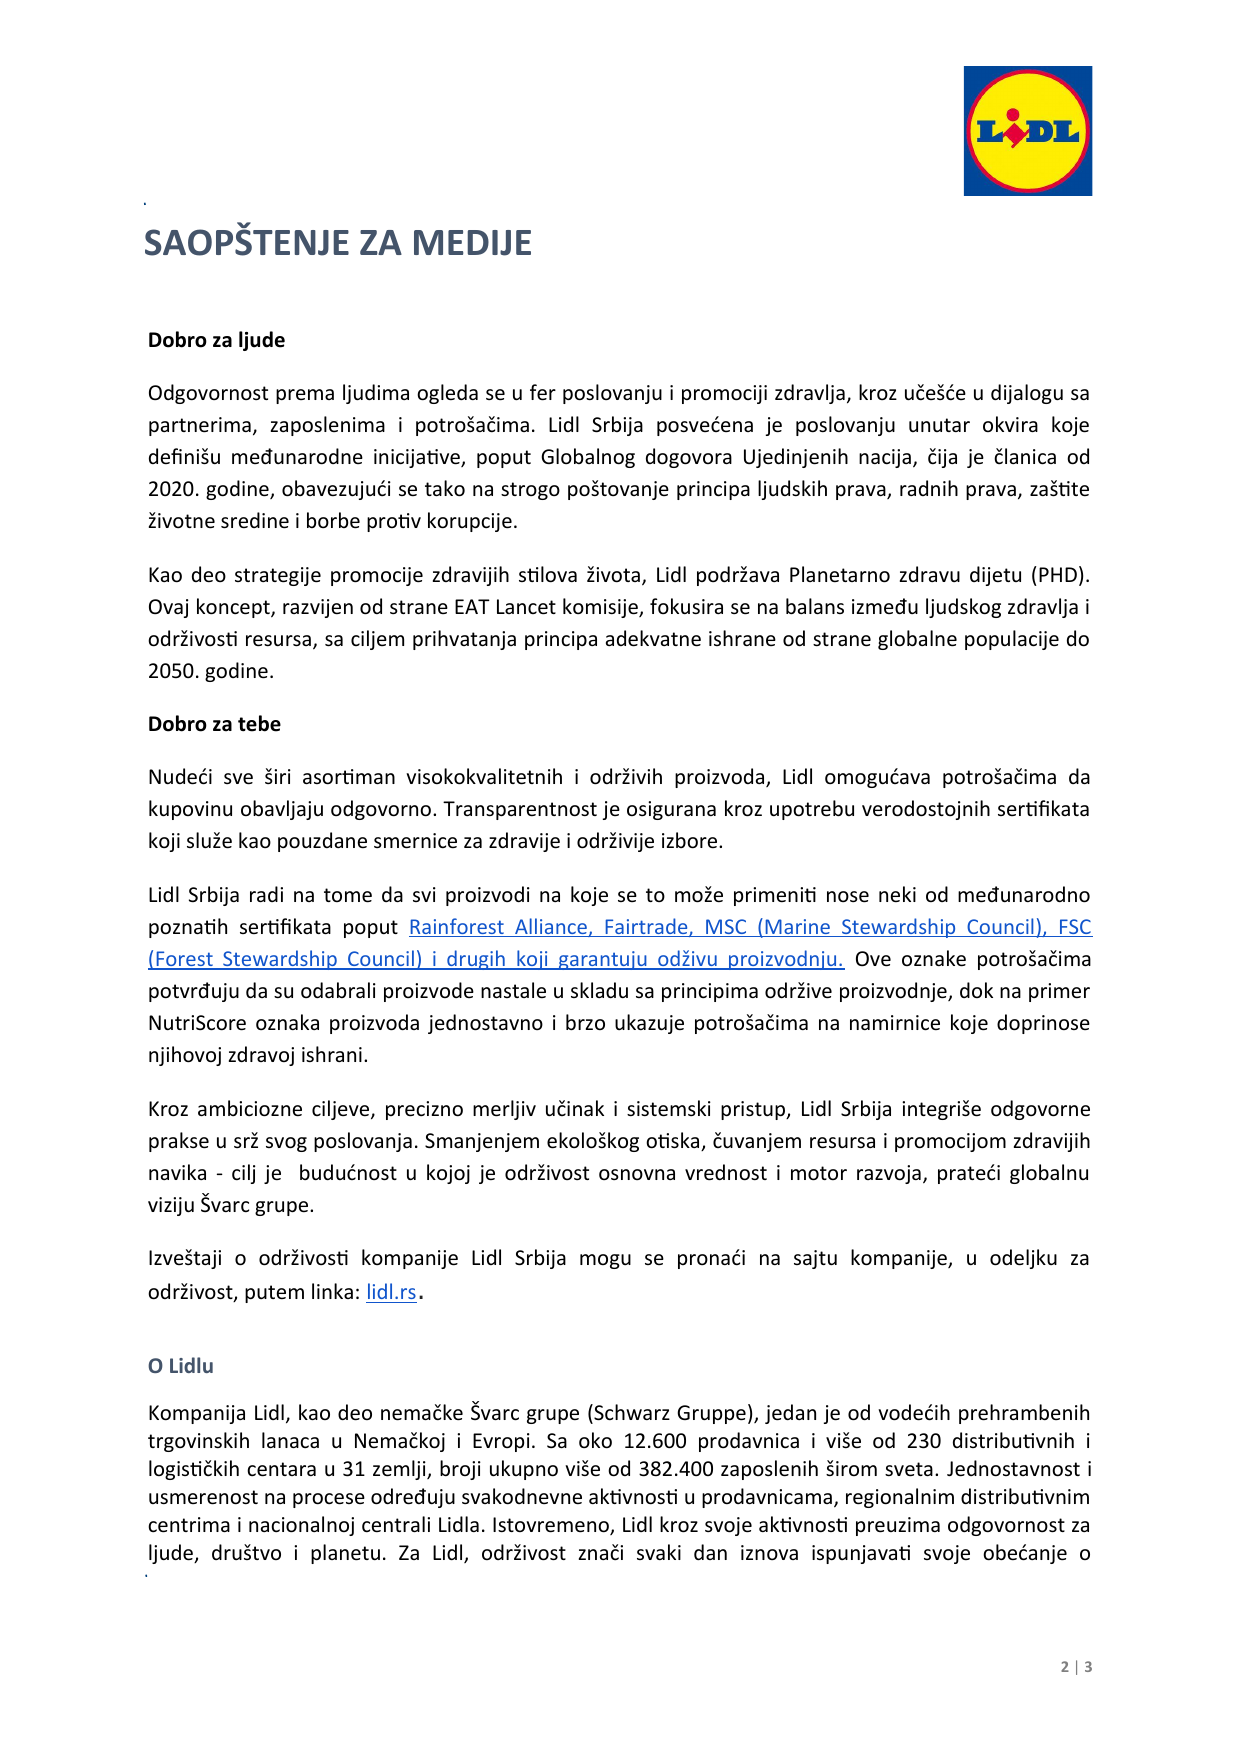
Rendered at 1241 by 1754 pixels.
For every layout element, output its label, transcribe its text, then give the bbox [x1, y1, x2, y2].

text Kao deo strategije promocije zdravijih stilova života, Lidl podržava Planetarno zdravu dijetu (PHD). Ovaj koncept, razvijen od strane EAT Lancet komisije, fokusira se na balans između ljudskog zdravlja i održivosti resursa, sa ciljem prihvatanja principa adekvatne ishrane od strane globalne populacije do 2050. godine. [148, 560, 1092, 684]
text Izveštaji o održivosti kompanije Lidl Srbija mogu se pronaći na sajtu kompanije, u odeljku za održivost, putem linka: lidl.rs. [148, 1243, 1092, 1305]
text Odgovornost prema ljudima ogleda se u fer poslovanju i promociji zdravlja, kroz učešće u dijalogu sa partnerima, zaposlenima i potrošačima. Lidl Srbija posvećena je poslovanju unutar okvira koje definišu međunarodne inicijative, poput Globalnog dogovora Ujedinjenih nacija, čija je članica od 2020. godine, obavezujući se tako na strogo poštovanje principa ljudskih prava, radnih prava, zaštite životne sredine i borbe protiv korupcije. [148, 378, 1092, 535]
text Dobro za tebe [148, 709, 1092, 737]
text Dobro za ljude [148, 325, 1092, 353]
text Nudeći sve širi asortiman visokokvalitetnih i održivih proizvoda, Lidl omogućava potrošačima da kupovinu obavljaju odgovorno. Transparentnost je osigurana kroz upotrebu verodostojnih sertifikata koji služe kao pouzdane smernice za zdravije i održivije izbore. [148, 762, 1092, 855]
picture [963, 66, 1093, 196]
text Lidl Srbija radi na tome da svi proizvodi na koje se to može primeniti nose neki od međunarodno poznatih sertifikata poput Rainforest Alliance, Fairtrade, MSC (Marine Stewardship Council), FSC (Forest Stewardship Council) i drugih koji garantuju odživu proizvodnju. Ove oznake potrošačima potvrđuju da su odabrali proizvode nastale u skladu sa principima održive proizvodnje, dok na primer NutriScore oznaka proizvoda jednostavno i brzo ukazuje potrošačima na namirnice koje doprinose njihovoj zdravoj ishrani. [148, 880, 1092, 1069]
text Kroz ambiciozne ciljeve, precizno merljiv učinak i sistemski pristup, Lidl Srbija integriše odgovorne prakse u srž svog poslovanja. Smanjenjem ekološkog otiska, čuvanjem resursa i promocijom zdravijih navika - cilj je budućnost u kojoj je održivost osnovna vrednost i motor razvoja, prateći globalnu viziju Švarc grupe. [148, 1094, 1092, 1218]
text O Lidlu [148, 1351, 1092, 1379]
